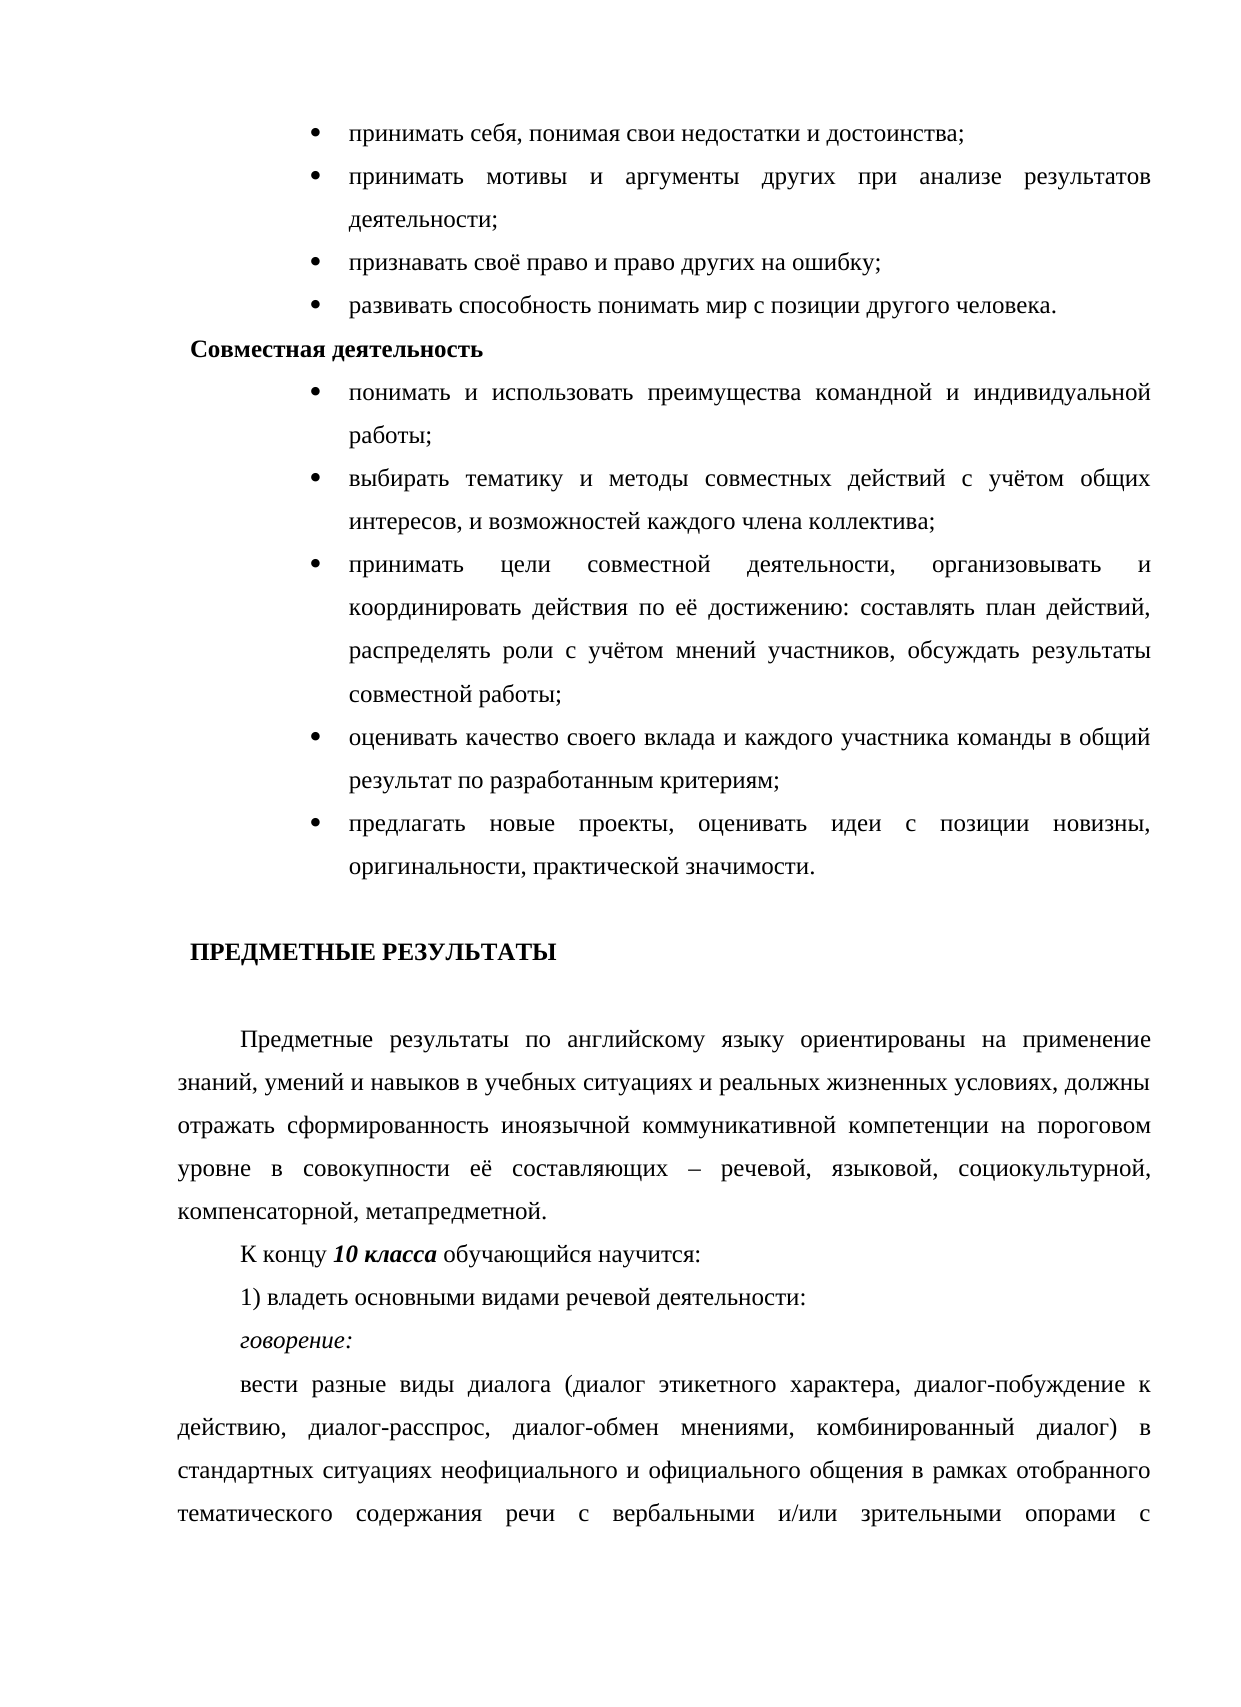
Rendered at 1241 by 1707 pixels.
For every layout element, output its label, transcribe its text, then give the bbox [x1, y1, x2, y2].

list признавать своё право и право других на ошибку; [311, 247, 1152, 276]
text Предметные результаты по английскому языку ориентированы на применение знаний, умений и навыков в учебных ситуациях и реальных жизненных условиях, должны отражать сформированность иноязычной коммуникативной компетенции на пороговом уровне в совокупности её составляющих – речевой, языковой, социокультурной, компенсаторной, метапредметной. [177, 1024, 1152, 1225]
text говорение: [177, 1326, 1152, 1354]
list предлагать новые проекты, оценивать идеи с позиции новизны, оригинальности, практической значимости. [311, 808, 1152, 880]
list понимать и использовать преимущества командной и индивидуальной работы; [311, 377, 1152, 449]
text 1) владеть основными видами речевой деятельности: [177, 1282, 1152, 1311]
list развивать способность понимать мир с позиции другого человека. [311, 291, 1152, 319]
list принимать себя, понимая свои недостатки и достоинства; [311, 118, 1152, 147]
text К концу 10 класса обучающийся научится: [177, 1239, 1152, 1268]
list принимать цели совместной деятельности, организовывать и координировать действия по её достижению: составлять план действий, распределять роли с учётом мнений участников, обсуждать результаты совместной работы; [311, 549, 1152, 707]
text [177, 1369, 1152, 1527]
text Совместная деятельность [190, 334, 1152, 362]
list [311, 161, 1152, 233]
list оценивать качество своего вклада и каждого участника команды в общий результат по разработанным критериям; [311, 722, 1152, 794]
text ПРЕДМЕТНЫЕ РЕЗУЛЬТАТЫ [190, 937, 1152, 966]
list выбирать тематику и методы совместных действий с учётом общих интересов, и возможностей каждого члена коллектива; [311, 463, 1152, 535]
